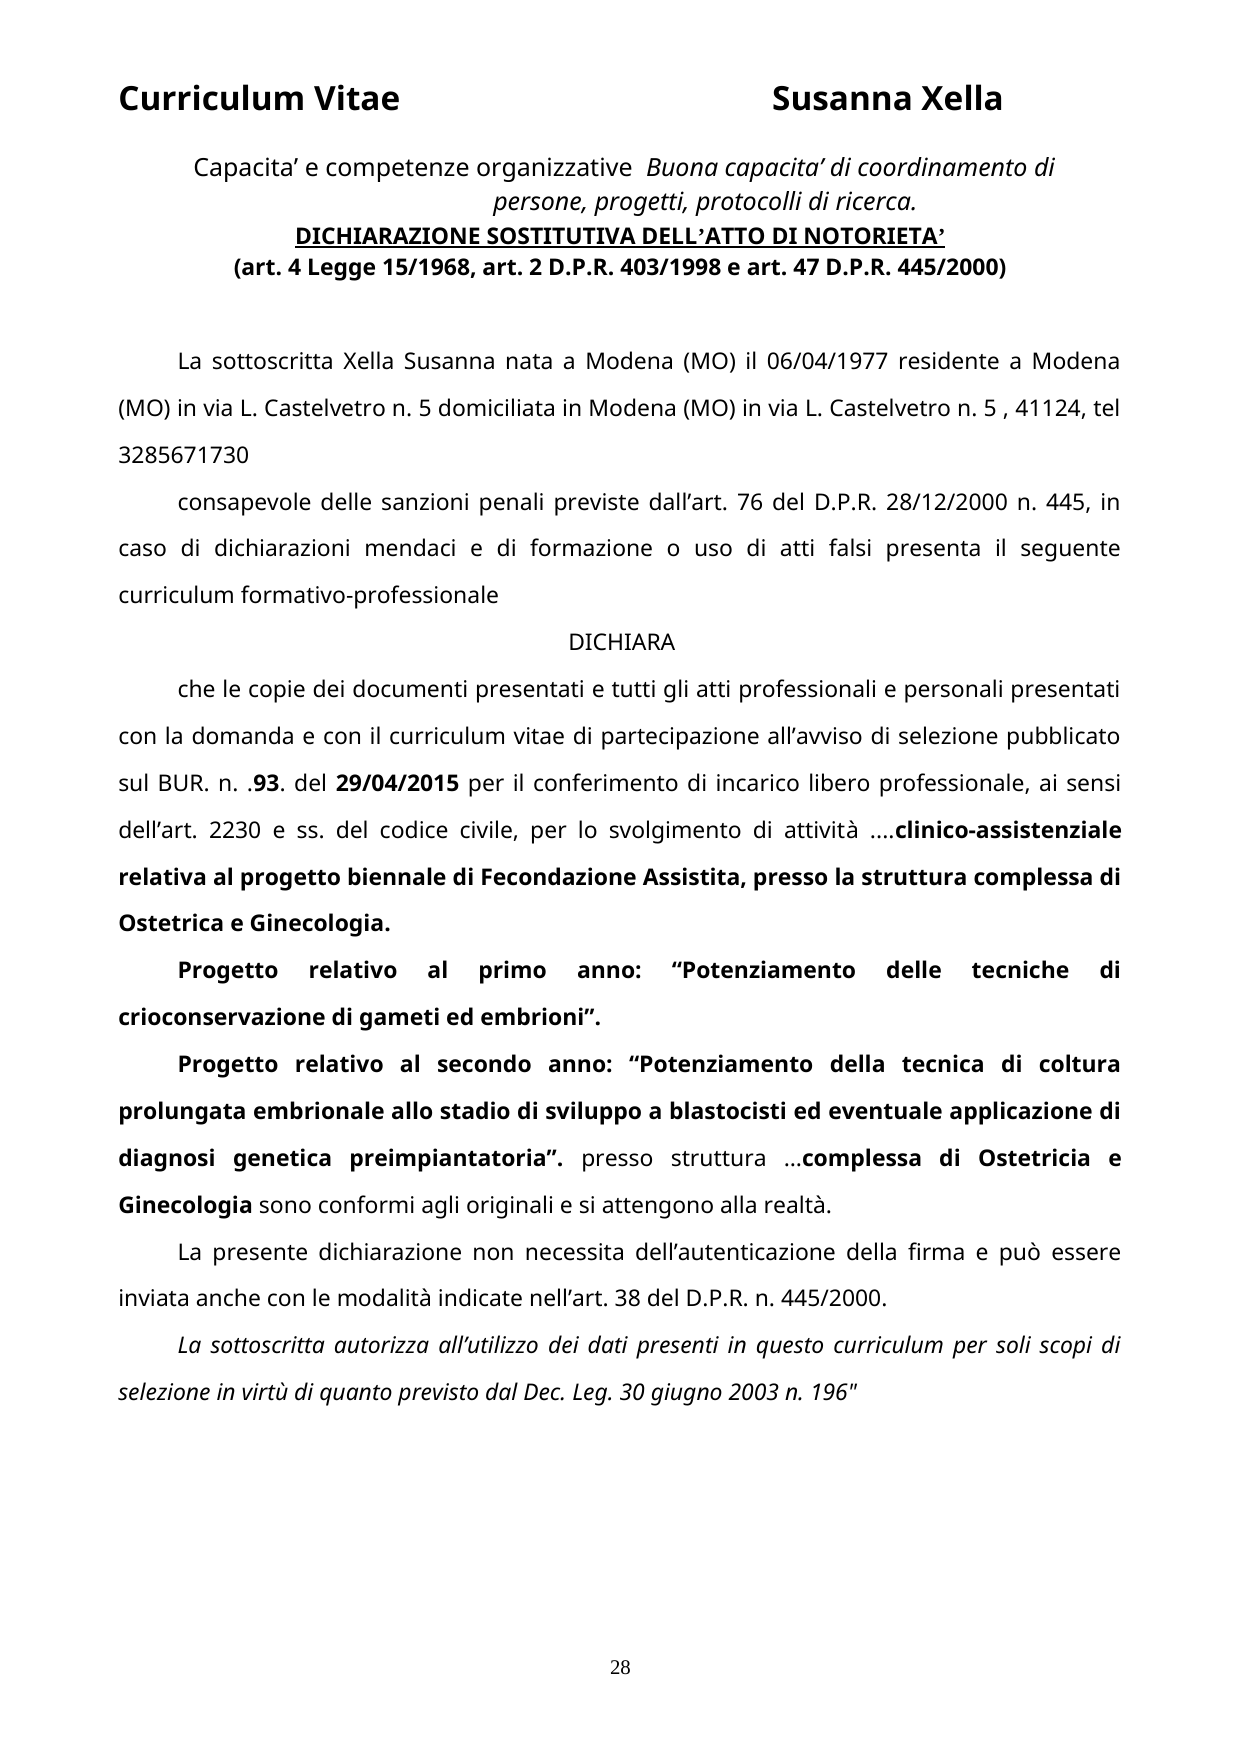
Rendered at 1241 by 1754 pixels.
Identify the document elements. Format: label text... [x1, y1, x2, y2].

text DICHIARAZIONE SOSTITUTIVA DELL’ATTO DI NOTORIETA’ [118, 220, 1122, 251]
text Capacita’ e competenze organizzative Buona capacita’ di coordinamento di persone, progetti, protocolli di ricerca. [118, 150, 1119, 218]
text La sottoscritta autorizza all’utilizzo dei dati presenti in questo curriculum per soli scopi di selezione in virtù di quanto previsto dal Dec. Leg. 30 giugno 2003 n. 196" [118, 1329, 1122, 1407]
text Progetto relativo al secondo anno: “Potenziamento della tecnica di coltura prolungata embrionale allo stadio di sviluppo a blastocisti ed eventuale applicazione di diagnosi genetica preimpiantatoria”. presso struttura …complessa di Ostetricia e Ginecologia sono conformi agli originali e si attengono alla realtà. [118, 1048, 1122, 1220]
text La presente dichiarazione non necessita dell’autenticazione della firma e può essere inviata anche con le modalità indicate nell’art. 38 del D.P.R. n. 445/2000. [118, 1236, 1122, 1314]
text Progetto relativo al primo anno: “Potenziamento delle tecniche di crioconservazione di gameti ed embrioni”. [118, 954, 1122, 1032]
text La sottoscritta Xella Susanna nata a Modena (MO) il 06/04/1977 residente a Modena (MO) in via L. Castelvetro n. 5 domiciliata in Modena (MO) in via L. Castelvetro n. 5 , 41124, tel 3285671730 [118, 345, 1122, 470]
text (art. 4 Legge 15/1968, art. 2 D.P.R. 403/1998 e art. 47 D.P.R. 445/2000) [118, 251, 1122, 282]
text DICHIARA [118, 626, 1122, 657]
text consapevole delle sanzioni penali previste dall’art. 76 del D.P.R. 28/12/2000 n. 445, in caso di dichiarazioni mendaci e di formazione o uso di atti falsi presenta il seguente curriculum formativo-professionale [118, 486, 1122, 611]
text che le copie dei documenti presentati e tutti gli atti professionali e personali presentati con la domanda e con il curriculum vitae di partecipazione all’avviso di selezione pubblicato sul BUR. n. .93. del 29/04/2015 per il conferimento di incarico libero professionale, ai sensi dell’art. 2230 e ss. del codice civile, per lo svolgimento di attività ....clinico-assistenziale relativa al progetto biennale di Fecondazione Assistita, presso la struttura complessa di Ostetrica e Ginecologia. [118, 673, 1122, 939]
